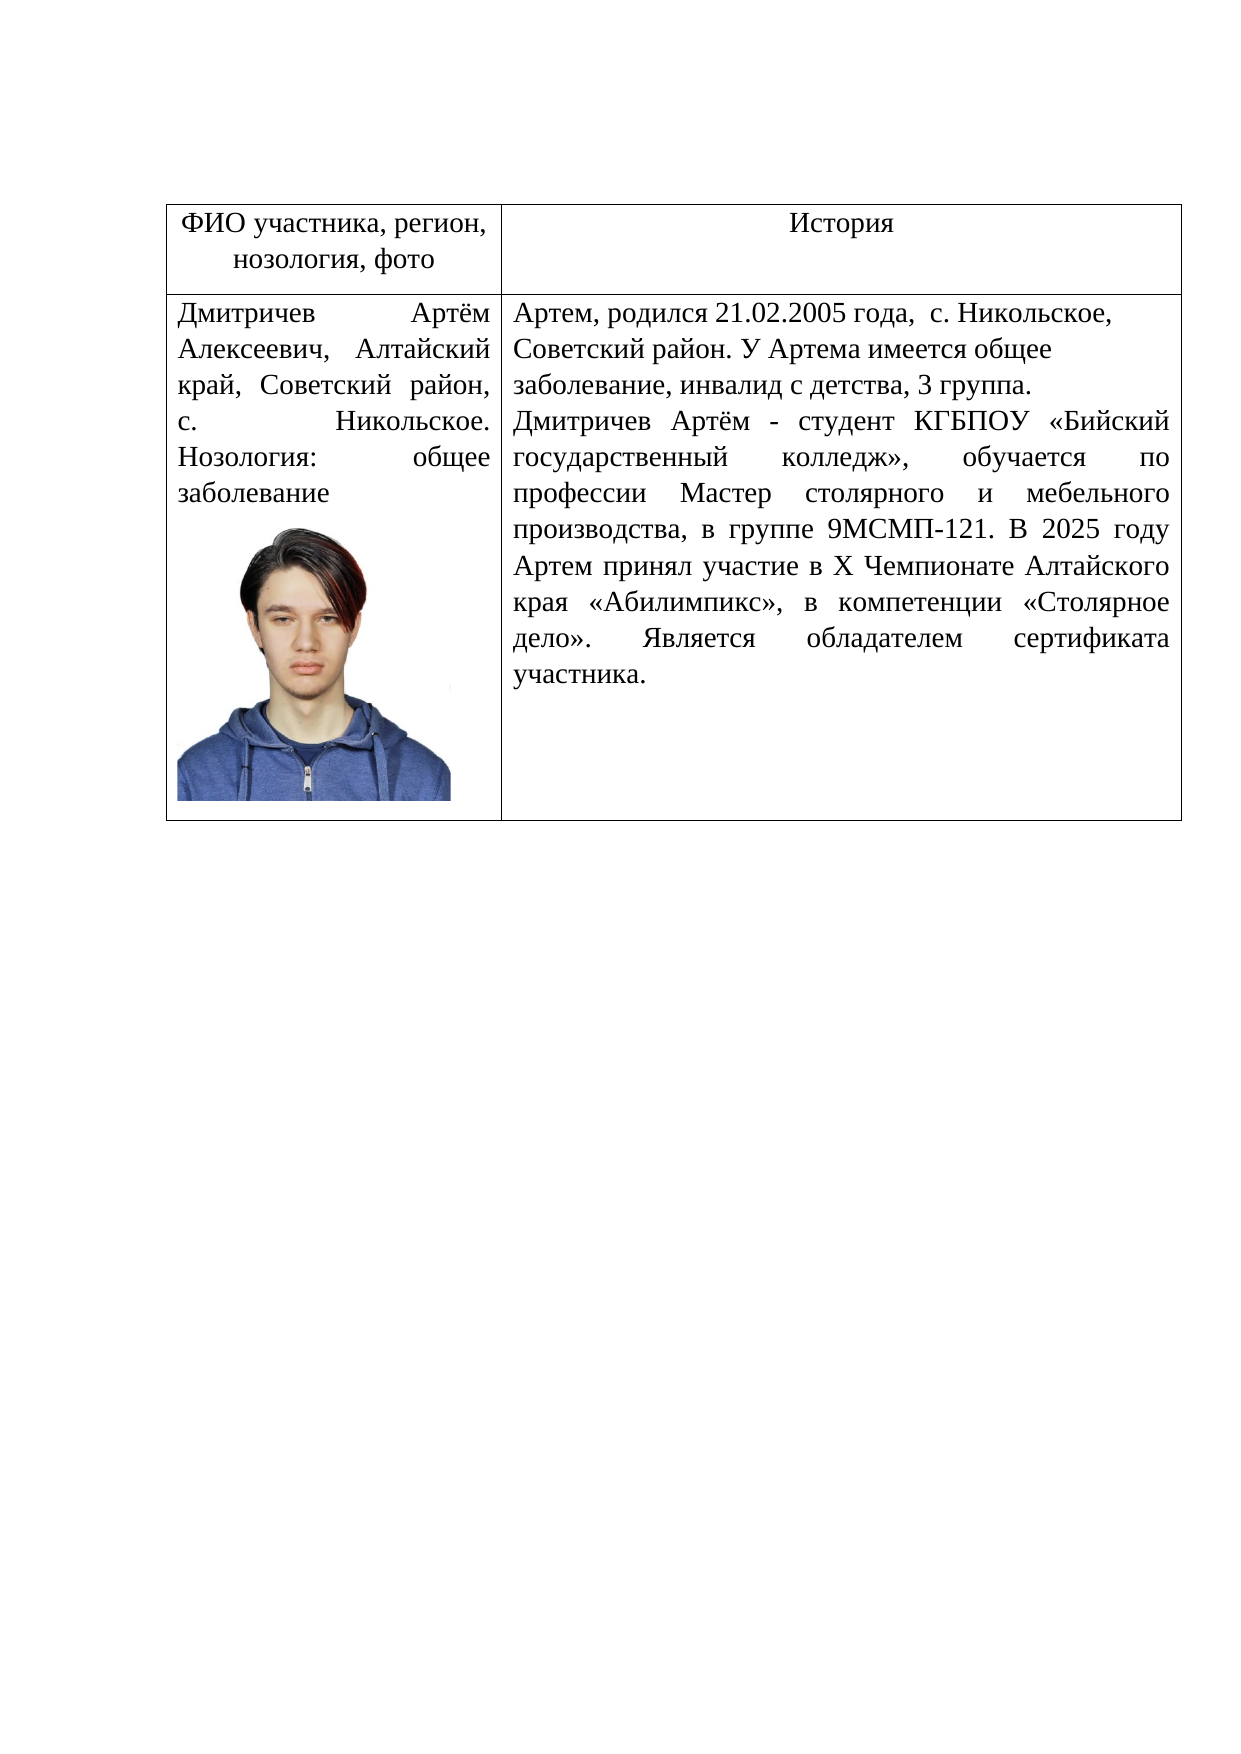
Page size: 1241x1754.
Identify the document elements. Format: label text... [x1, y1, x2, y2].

table_header ФИО участника, регион, нозология, фото [167, 205, 501, 294]
table_header История [502, 205, 1181, 294]
picture [177, 511, 451, 801]
table_cell Дмитричев Артём Алексеевич, Алтайский край, Советский район, с. Никольское. Нозология: общее заболевание [167, 295, 501, 820]
table_cell Артем, родился 21.02.2005 года, с. Никольское, Советский район. У Артема имеется общее заболевание, инвалид с детства, 3 группа. Дмитричев Артём - студент КГБПОУ «Бийский государственный колледж», обучается по профессии Мастер столярного и мебельного производства, в группе 9МСМП-121. В 2025 году Артем принял участие в X Чемпионате Алтайского края «Абилимпикс», в компетенции «Столярное дело». Является обладателем сертификата участника. [502, 295, 1181, 820]
